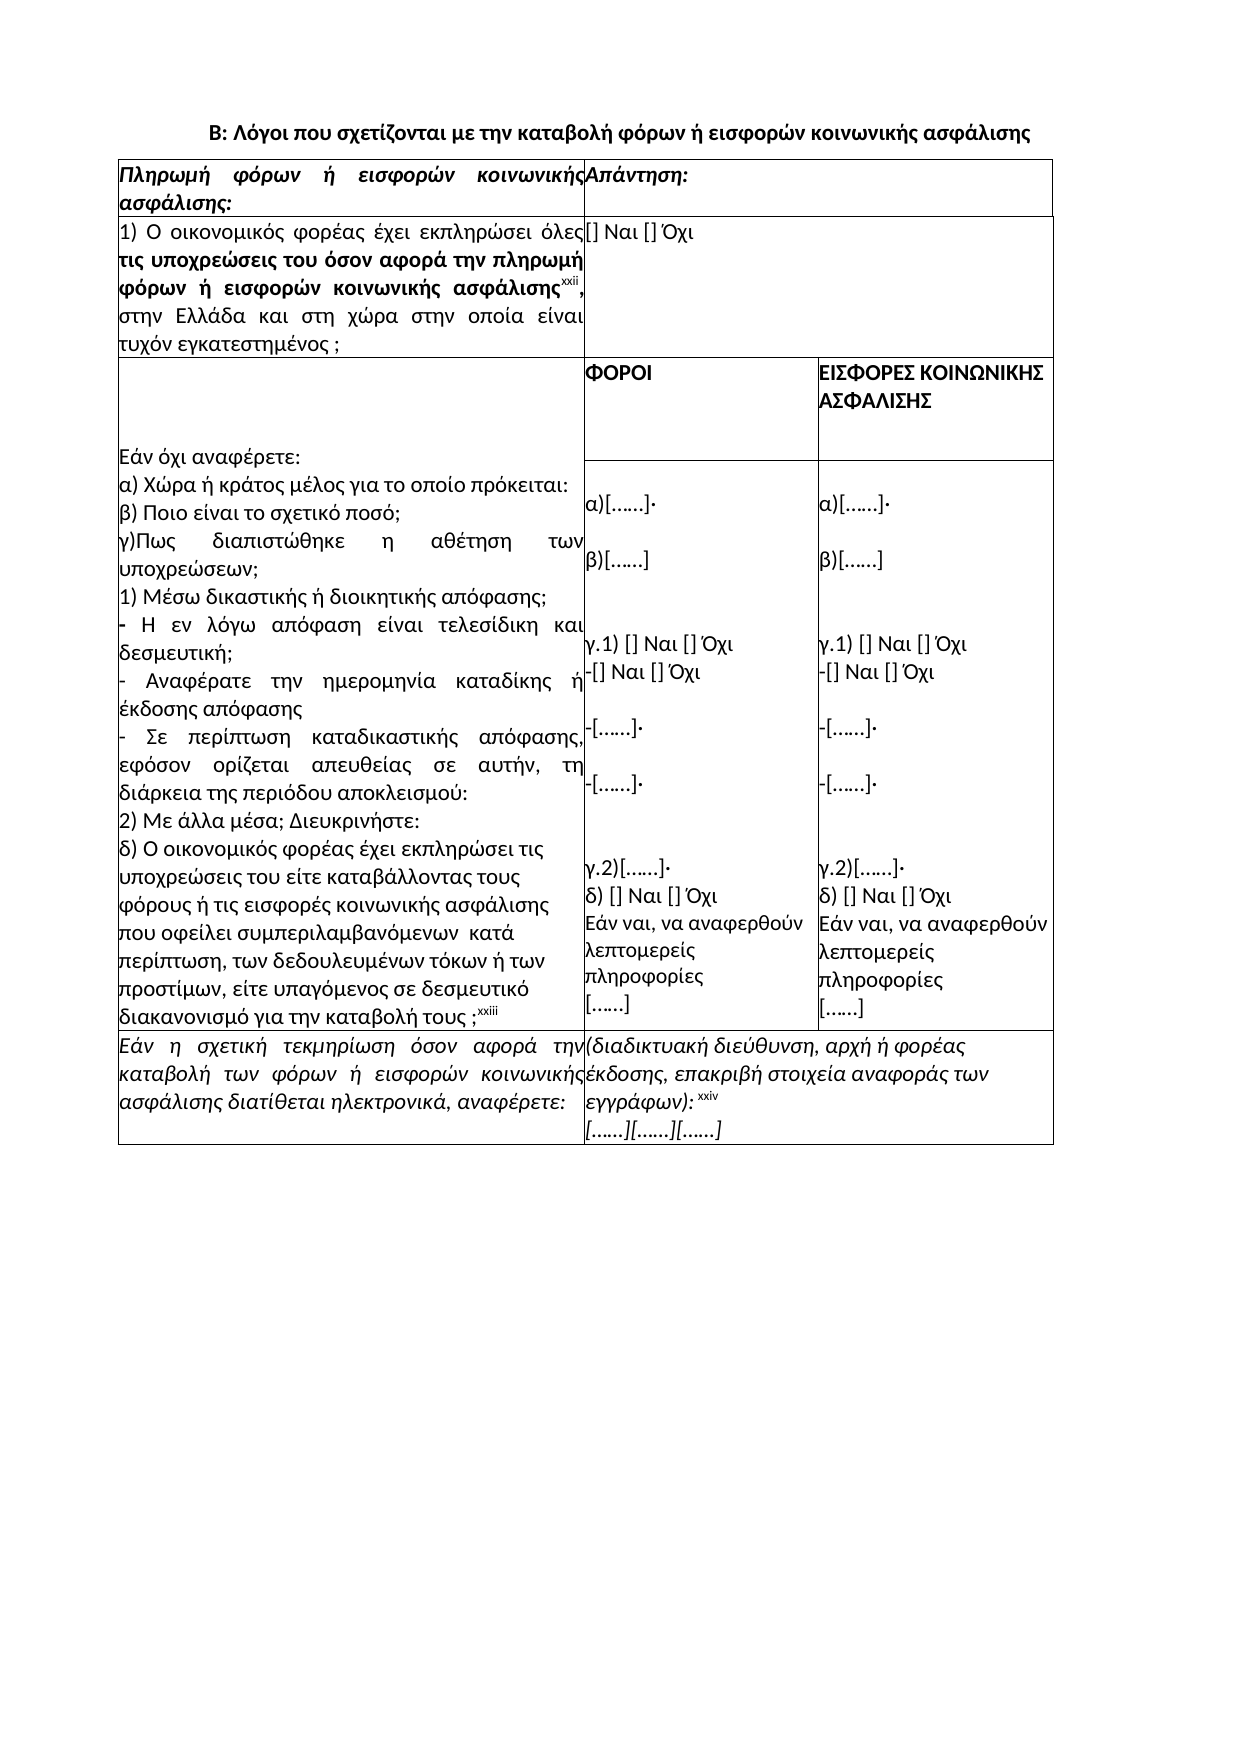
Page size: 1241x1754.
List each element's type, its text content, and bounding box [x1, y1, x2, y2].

table_header Απάντηση: [585, 160, 1052, 216]
table_cell α)[……]· β)[……] γ.1) [] Ναι [] Όχι -[] Ναι [] Όχι -[……]· -[……]· γ.2)[……]· δ) [] Ναι [] Όχι Εάν ναι, να αναφερθούν λεπτομερείς πληροφορίες [……] [585, 461, 818, 1030]
table_header Πληρωμή φόρων ή εισφορών κοινωνικής ασφάλισης: [119, 160, 584, 216]
table_cell Εάν όχι αναφέρετε: α) Χώρα ή κράτος μέλος για το οποίο πρόκειται: β) Ποιο είναι το σχετικό ποσό; γ)Πως διαπιστώθηκε η αθέτηση των υποχρεώσεων; 1) Μέσω δικαστικής ή διοικητικής απόφασης; - Η εν λόγω απόφαση είναι τελεσίδικη και δεσμευτική; - Αναφέρατε την ημερομηνία καταδίκης ή έκδοσης απόφασης - Σε περίπτωση καταδικαστικής απόφασης, εφόσον ορίζεται απευθείας σε αυτήν, τη διάρκεια της περιόδου αποκλεισμού: 2) Με άλλα μέσα; Διευκρινήστε: δ) Ο οικονομικός φορέας έχει εκπληρώσει τις υποχρεώσεις του είτε καταβάλλοντας τους φόρους ή τις εισφορές κοινωνικής ασφάλισης που οφείλει συμπεριλαμβανόμενων κατά περίπτωση, των δεδουλευμένων τόκων ή των προστίμων, είτε υπαγόμενος σε δεσμευτικό διακανονισμό για την καταβολή τους ; [119, 358, 584, 1030]
table_cell ΦΟΡΟΙ [585, 358, 818, 460]
table_cell Εάν η σχετική τεκμηρίωση όσον αφορά την καταβολή των φόρων ή εισφορών κοινωνικής ασφάλισης διατίθεται ηλεκτρονικά, αναφέρετε: [119, 1031, 584, 1143]
table_cell (διαδικτυακή διεύθυνση, αρχή ή φορέας έκδοσης, επακριβή στοιχεία αναφοράς των εγγράφων): [……][……][……] [585, 1031, 1053, 1143]
text Β: Λόγοι που σχετίζονται με την καταβολή φόρων ή εισφορών κοινωνικής ασφάλισης [118, 118, 1122, 146]
table_cell [] Ναι [] Όχι [585, 217, 1053, 357]
table_cell α)[……]· β)[……] γ.1) [] Ναι [] Όχι -[] Ναι [] Όχι -[……]· -[……]· γ.2)[……]· δ) [] Ναι [] Όχι Εάν ναι, να αναφερθούν λεπτομερείς πληροφορίες [……] [819, 461, 1053, 1030]
table_cell 1) Ο οικονομικός φορέας έχει εκπληρώσει όλες τις υποχρεώσεις του όσον αφορά την πληρωμή φόρων ή εισφορών κοινωνικής ασφάλισης, στην Ελλάδα και στη χώρα στην οποία είναι τυχόν εγκατεστημένος ; [119, 217, 584, 357]
table_cell ΕΙΣΦΟΡΕΣ ΚΟΙΝΩΝΙΚΗΣ ΑΣΦΑΛΙΣΗΣ [819, 358, 1053, 460]
